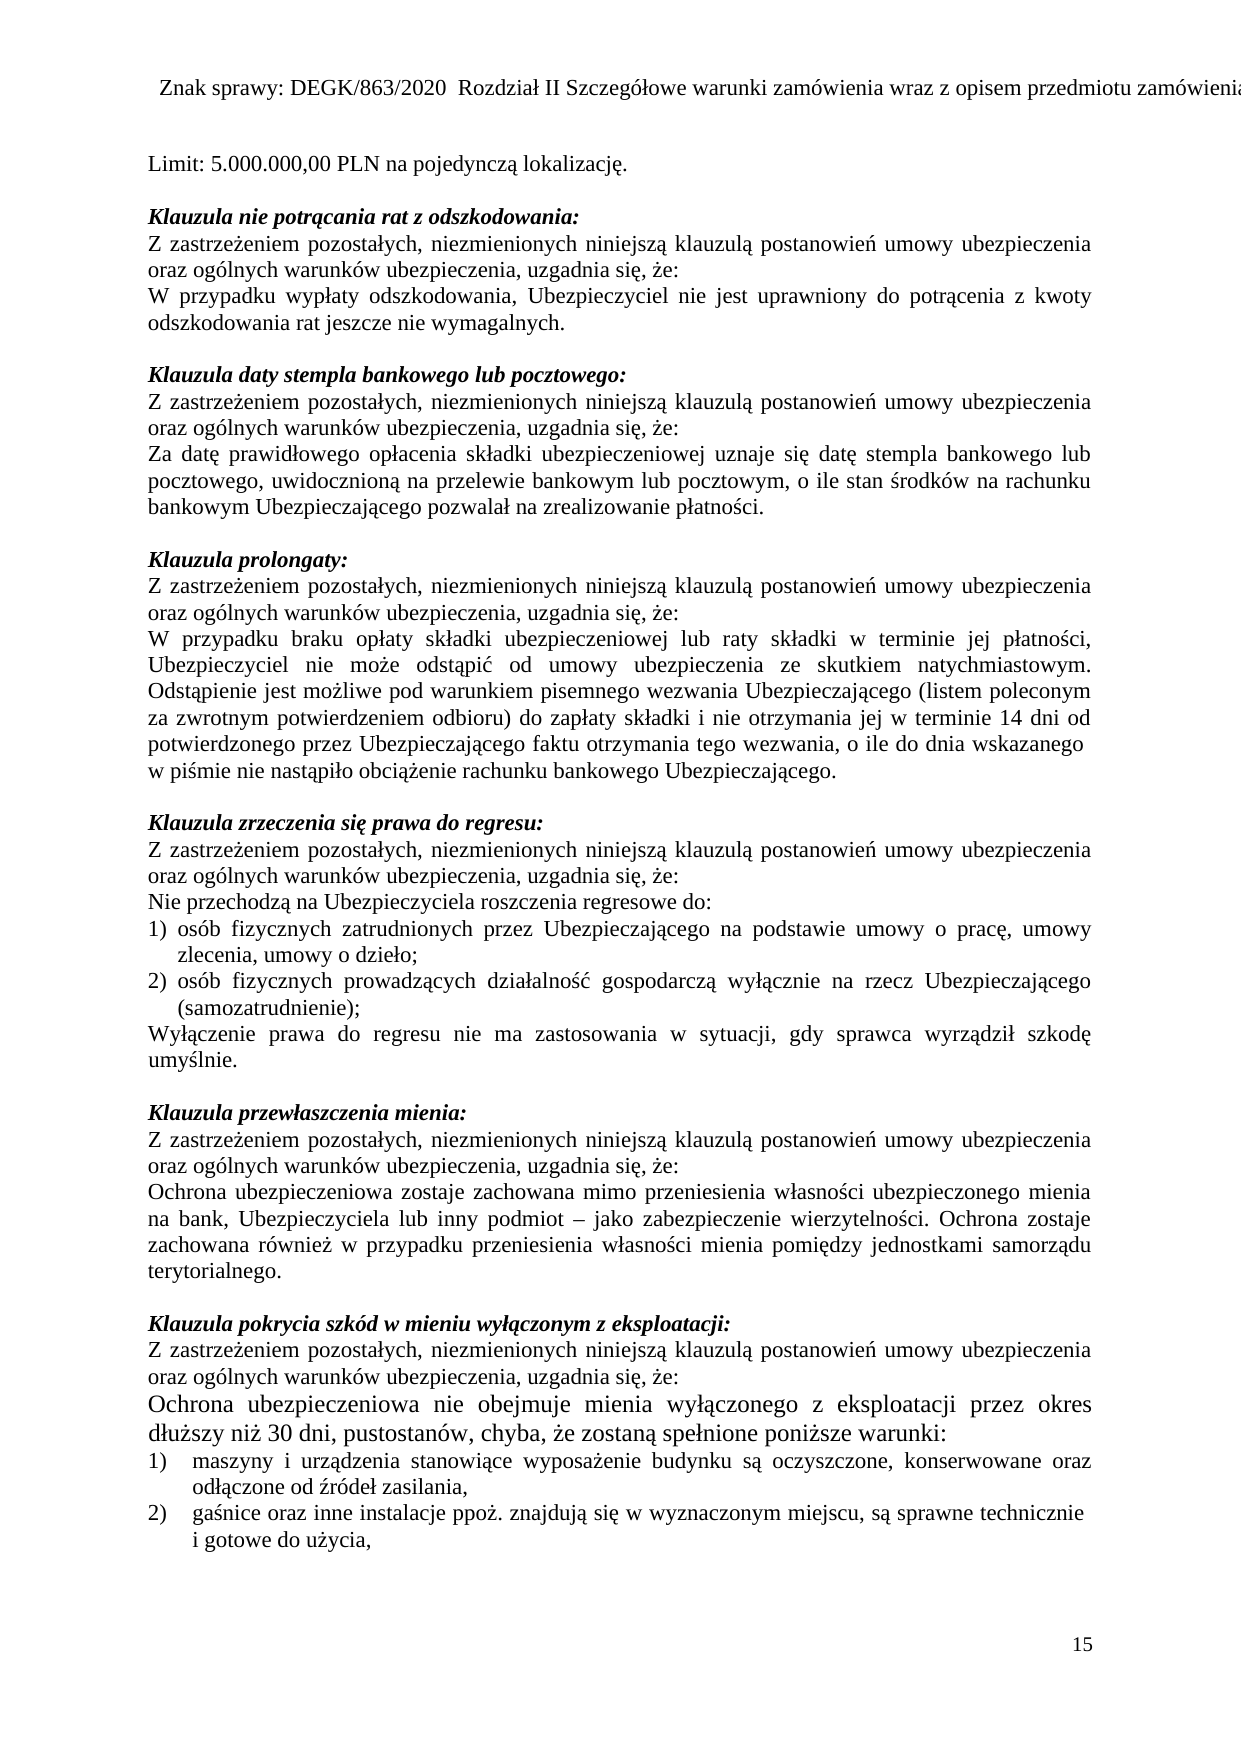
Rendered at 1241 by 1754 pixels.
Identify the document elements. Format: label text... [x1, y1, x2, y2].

text Klauzula zrzeczenia się prawa do regresu: [148, 809, 1093, 836]
text 1) osób fizycznych zatrudnionych przez Ubezpieczającego na podstawie umowy o pracę, umowy zlecenia, umowy o dzieło; [148, 915, 1093, 967]
text Wyłączenie prawa do regresu nie ma zastosowania w sytuacji, gdy sprawca wyrządził szkodę umyślnie. [148, 1020, 1093, 1073]
text 1) maszyny i urządzenia stanowiące wyposażenie budynku są oczyszczone, konserwowane oraz odłączone od źródeł zasilania, [148, 1447, 1093, 1499]
text Klauzula przewłaszczenia mienia: [148, 1099, 1093, 1126]
text Klauzula daty stempla bankowego lub pocztowego: [148, 361, 1093, 388]
text Za datę prawidłowego opłacenia składki ubezpieczeniowej uznaje się datę stempla bankowego lub pocztowego, uwidocznioną na przelewie bankowym lub pocztowym, o ile stan środków na rachunku bankowym Ubezpieczającego pozwalał na zrealizowanie płatności. [148, 440, 1093, 519]
text Ochrona ubezpieczeniowa zostaje zachowana mimo przeniesienia własności ubezpieczonego mienia na bank, Ubezpieczyciela lub inny podmiot – jako zabezpieczenie wierzytelności. Ochrona zostaje zachowana również w przypadku przeniesienia własności mienia pomiędzy jednostkami samorządu terytorialnego. [148, 1178, 1093, 1284]
text Klauzula nie potrącania rat z odszkodowania: [148, 203, 1093, 229]
text Ochrona ubezpieczeniowa nie obejmuje mienia wyłączonego z eksploatacji przez okres dłuższy niż 30 dni, pustostanów, chyba, że zostaną spełnione poniższe warunki: [148, 1389, 1093, 1447]
text Klauzula pokrycia szkód w mieniu wyłączonym z eksploatacji: [148, 1310, 1093, 1336]
text Klauzula prolongaty: [148, 546, 1093, 572]
text W przypadku braku opłaty składki ubezpieczeniowej lub raty składki w terminie jej płatności, Ubezpieczyciel nie może odstąpić od umowy ubezpieczenia ze skutkiem natychmiastowym. Odstąpienie jest możliwe pod warunkiem pisemnego wezwania Ubezpieczającego (listem poleconym za zwrotnym potwierdzeniem odbioru) do zapłaty składki i nie otrzymania jej w terminie 14 dni od potwierdzonego przez Ubezpieczającego faktu otrzymania tego wezwania, o ile do dnia wskazanego w piśmie nie nastąpiło obciążenie rachunku bankowego Ubezpieczającego. [148, 625, 1093, 783]
text Nie przechodzą na Ubezpieczyciela roszczenia regresowe do: [148, 888, 1093, 915]
text Limit: 5.000.000,00 PLN na pojedynczą lokalizację. [148, 151, 1093, 177]
text 2) osób fizycznych prowadzących działalność gospodarczą wyłącznie na rzecz Ubezpieczającego (samozatrudnienie); [148, 967, 1093, 1020]
text W przypadku wypłaty odszkodowania, Ubezpieczyciel nie jest uprawniony do potrącenia z kwoty odszkodowania rat jeszcze nie wymagalnych. [148, 282, 1093, 335]
text 2) gaśnice oraz inne instalacje ppoż. znajdują się w wyznaczonym miejscu, są sprawne technicznie i gotowe do użycia, [148, 1499, 1093, 1552]
